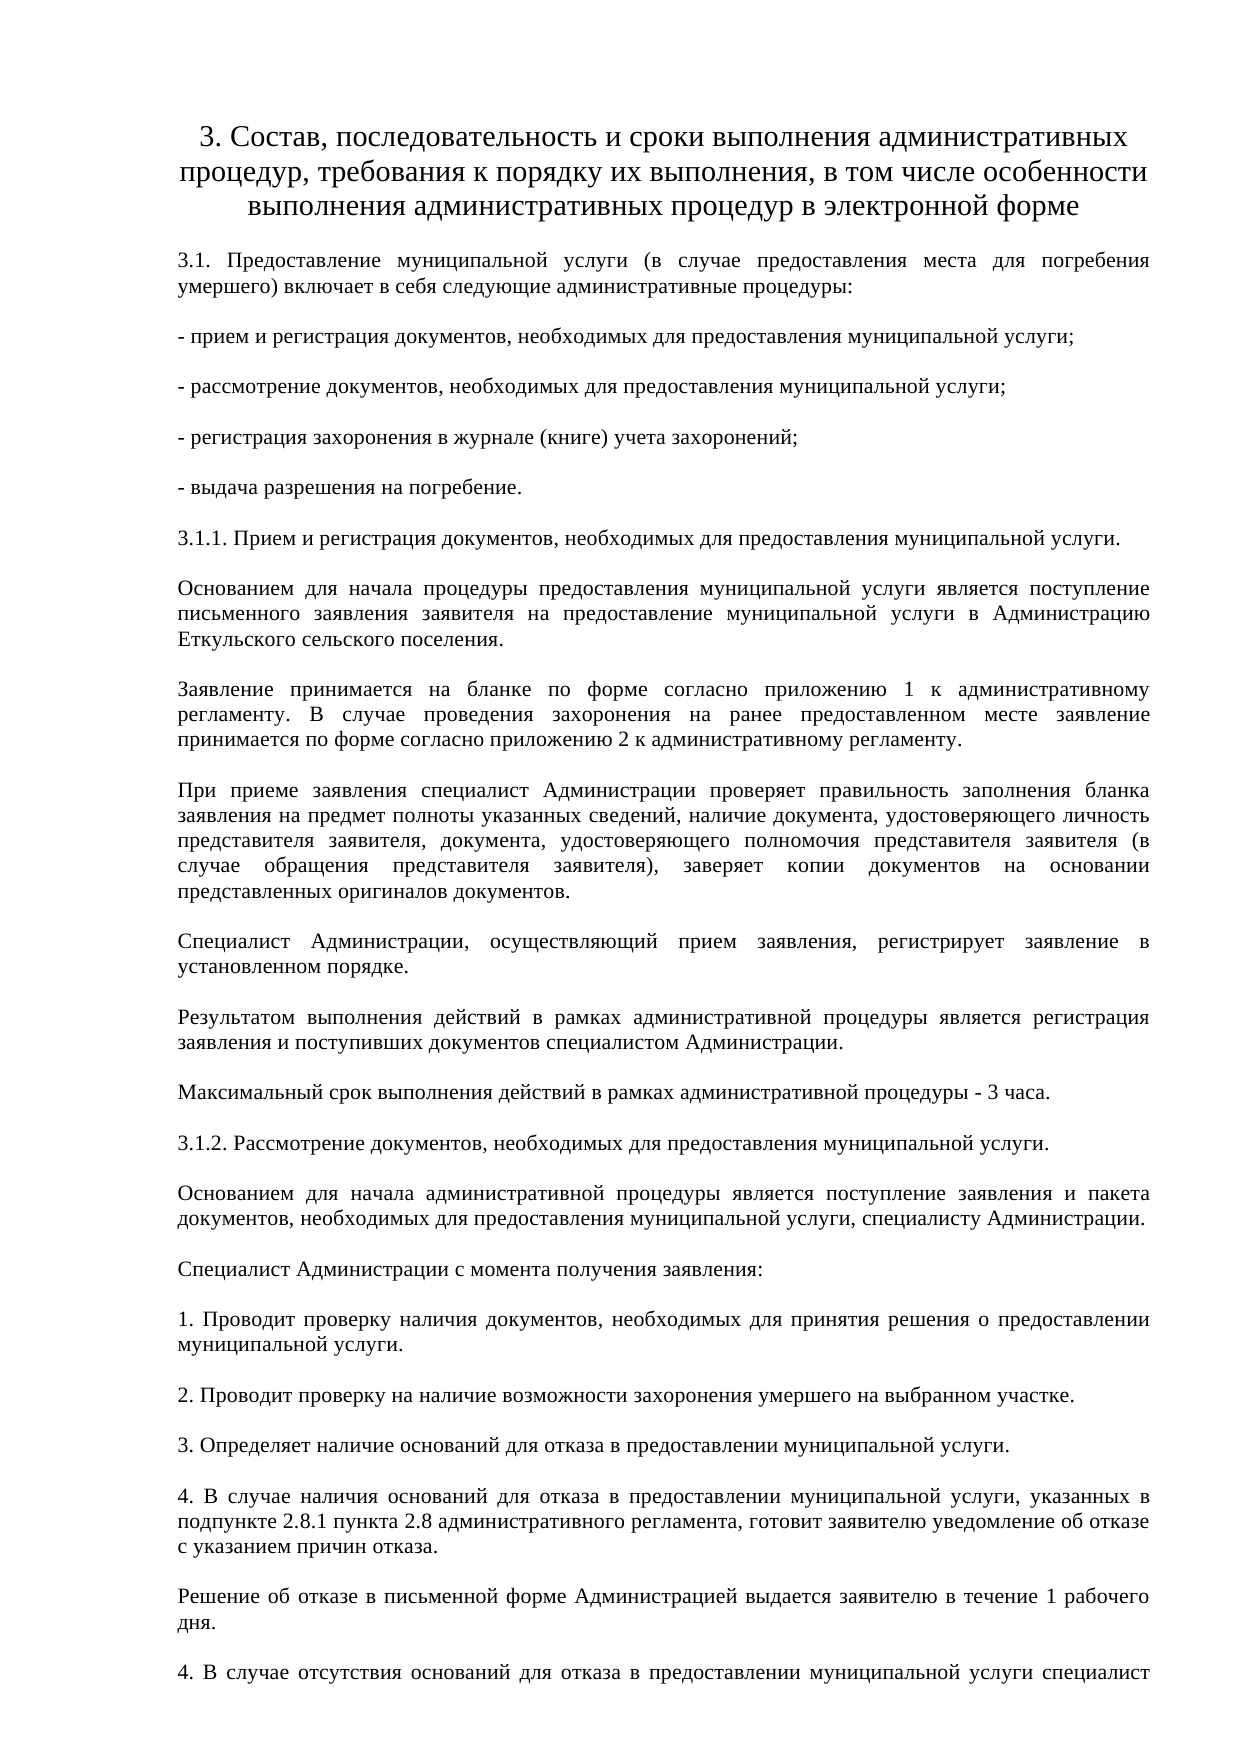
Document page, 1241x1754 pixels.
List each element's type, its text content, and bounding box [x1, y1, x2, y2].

text 3.1. Предоставление муниципальной услуги (в случае предоставления места для погребения умершего) включает в себя следующие административные процедуры: [177, 222, 1152, 298]
text - регистрация захоронения в журнале (книге) учета захоронений; [177, 399, 1152, 449]
text Решение об отказе в письменной форме Администрацией выдается заявителю в течение 1 рабочего дня. [177, 1558, 1152, 1634]
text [177, 1634, 1152, 1684]
text 4. В случае наличия оснований для отказа в предоставлении муниципальной услуги, указанных в подпункте 2.8.1 пункта 2.8 административного регламента, готовит заявителю уведомление об отказе с указанием причин отказа. [177, 1457, 1152, 1558]
text 3. Определяет наличие оснований для отказа в предоставлении муниципальной услуги. [177, 1407, 1152, 1457]
text 3.1.2. Рассмотрение документов, необходимых для предоставления муниципальной услуги. [177, 1104, 1152, 1155]
text Заявление принимается на бланке по форме согласно приложению 1 к административному регламенту. В случае проведения захоронения на ранее предоставленном месте заявление принимается по форме согласно приложению 2 к административному регламенту. [177, 651, 1152, 752]
text - прием и регистрация документов, необходимых для предоставления муниципальной услуги; [177, 298, 1152, 348]
text 1. Проводит проверку наличия документов, необходимых для принятия решения о предоставлении муниципальной услуги. [177, 1281, 1152, 1357]
text Максимальный срок выполнения действий в рамках административной процедуры - 3 часа. [177, 1054, 1152, 1104]
text Основанием для начала административной процедуры является поступление заявления и пакета документов, необходимых для предоставления муниципальной услуги, специалисту Администрации. [177, 1155, 1152, 1231]
text Специалист Администрации, осуществляющий прием заявления, регистрирует заявление в установленном порядке. [177, 903, 1152, 978]
text 2. Проводит проверку на наличие возможности захоронения умершего на выбранном участке. [177, 1357, 1152, 1407]
text 3.1.1. Прием и регистрация документов, необходимых для предоставления муниципальной услуги. [177, 499, 1152, 550]
text - выдача разрешения на погребение. [177, 474, 1152, 499]
text - рассмотрение документов, необходимых для предоставления муниципальной услуги; [177, 348, 1152, 399]
text При приеме заявления специалист Администрации проверяет правильность заполнения бланка заявления на предмет полноты указанных сведений, наличие документа, удостоверяющего личность представителя заявителя, документа, удостоверяющего полномочия представителя заявителя (в случае обращения представителя заявителя), заверяет копии документов на основании представленных оригиналов документов. [177, 752, 1152, 903]
text 3. Состав, последовательность и сроки выполнения административных процедур, требования к порядку их выполнения, в том числе особенности выполнения административных процедур в электронной форме [177, 118, 1152, 222]
text Специалист Администрации с момента получения заявления: [177, 1231, 1152, 1281]
text Основанием для начала процедуры предоставления муниципальной услуги является поступление письменного заявления заявителя на предоставление муниципальной услуги в Администрацию Еткульского сельского поселения. [177, 550, 1152, 651]
text Результатом выполнения действий в рамках административной процедуры является регистрация заявления и поступивших документов специалистом Администрации. [177, 978, 1152, 1054]
